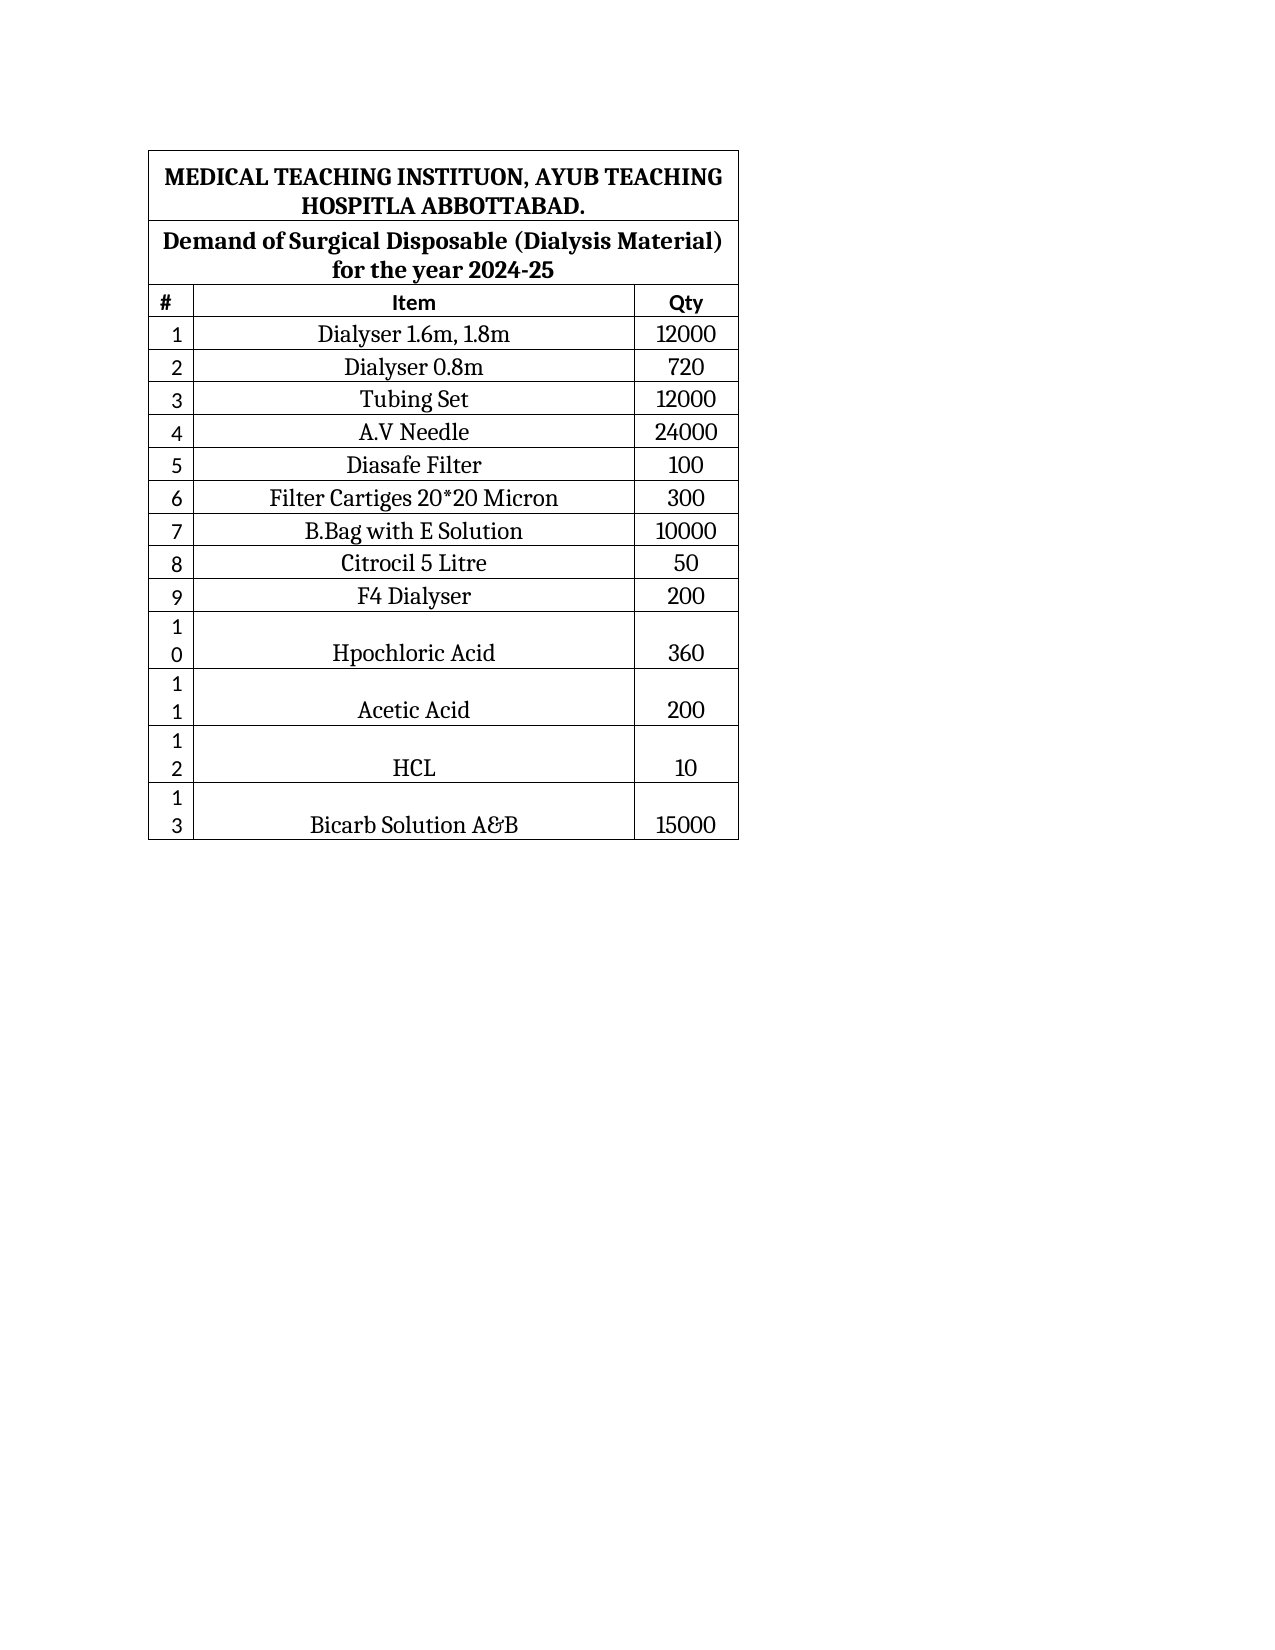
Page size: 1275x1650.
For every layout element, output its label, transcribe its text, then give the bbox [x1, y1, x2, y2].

table_cell 7 [149, 514, 193, 545]
table_cell Citrocil 5 Litre [194, 546, 634, 578]
table_cell 5 [149, 448, 193, 480]
table_cell 720 [635, 350, 738, 381]
table_cell 6 [149, 481, 193, 512]
table_cell Item [194, 285, 634, 316]
table_cell 11 [149, 669, 193, 725]
table_cell 2 [149, 350, 193, 381]
table_cell 1 [149, 317, 193, 348]
table_cell 200 [635, 669, 738, 725]
table_cell B.Bag with E Solution [194, 514, 634, 545]
table_cell 200 [635, 579, 738, 611]
table_cell 10 [149, 612, 193, 668]
table_cell 24000 [635, 415, 738, 447]
table_cell HCL [194, 726, 634, 782]
table_cell Tubing Set [194, 382, 634, 414]
table_cell A.V Needle [194, 415, 634, 447]
table_cell # [149, 285, 193, 316]
table_cell 4 [149, 415, 193, 447]
table_cell Acetic Acid [194, 669, 634, 725]
table_cell 360 [635, 612, 738, 668]
table_cell 9 [149, 579, 193, 611]
table_cell 12000 [635, 317, 738, 348]
table_cell 13 [149, 783, 193, 839]
table_cell 10000 [635, 514, 738, 545]
table_cell 10 [635, 726, 738, 782]
table_cell 12 [149, 726, 193, 782]
table_cell Dialyser 0.8m [194, 350, 634, 381]
table_cell 50 [635, 546, 738, 578]
table_cell Filter Cartiges 20*20 Micron [194, 481, 634, 512]
table_cell Hpochloric Acid [194, 612, 634, 668]
table_cell Demand of Surgical Disposable (Dialysis Material) for the year 2024-25 [149, 221, 738, 284]
table_cell 3 [149, 382, 193, 414]
table_cell Dialyser 1.6m, 1.8m [194, 317, 634, 348]
table_cell 300 [635, 481, 738, 512]
table_cell F4 Dialyser [194, 579, 634, 611]
table_cell Qty [635, 285, 738, 316]
table_cell 100 [635, 448, 738, 480]
table_cell Diasafe Filter [194, 448, 634, 480]
table_cell 15000 [635, 783, 738, 839]
table_header MEDICAL TEACHING INSTITUON, AYUB TEACHING HOSPITLA ABBOTTABAD. [149, 151, 738, 220]
table_cell 12000 [635, 382, 738, 414]
table_cell 8 [149, 546, 193, 578]
table_cell Bicarb Solution A&B [194, 783, 634, 839]
